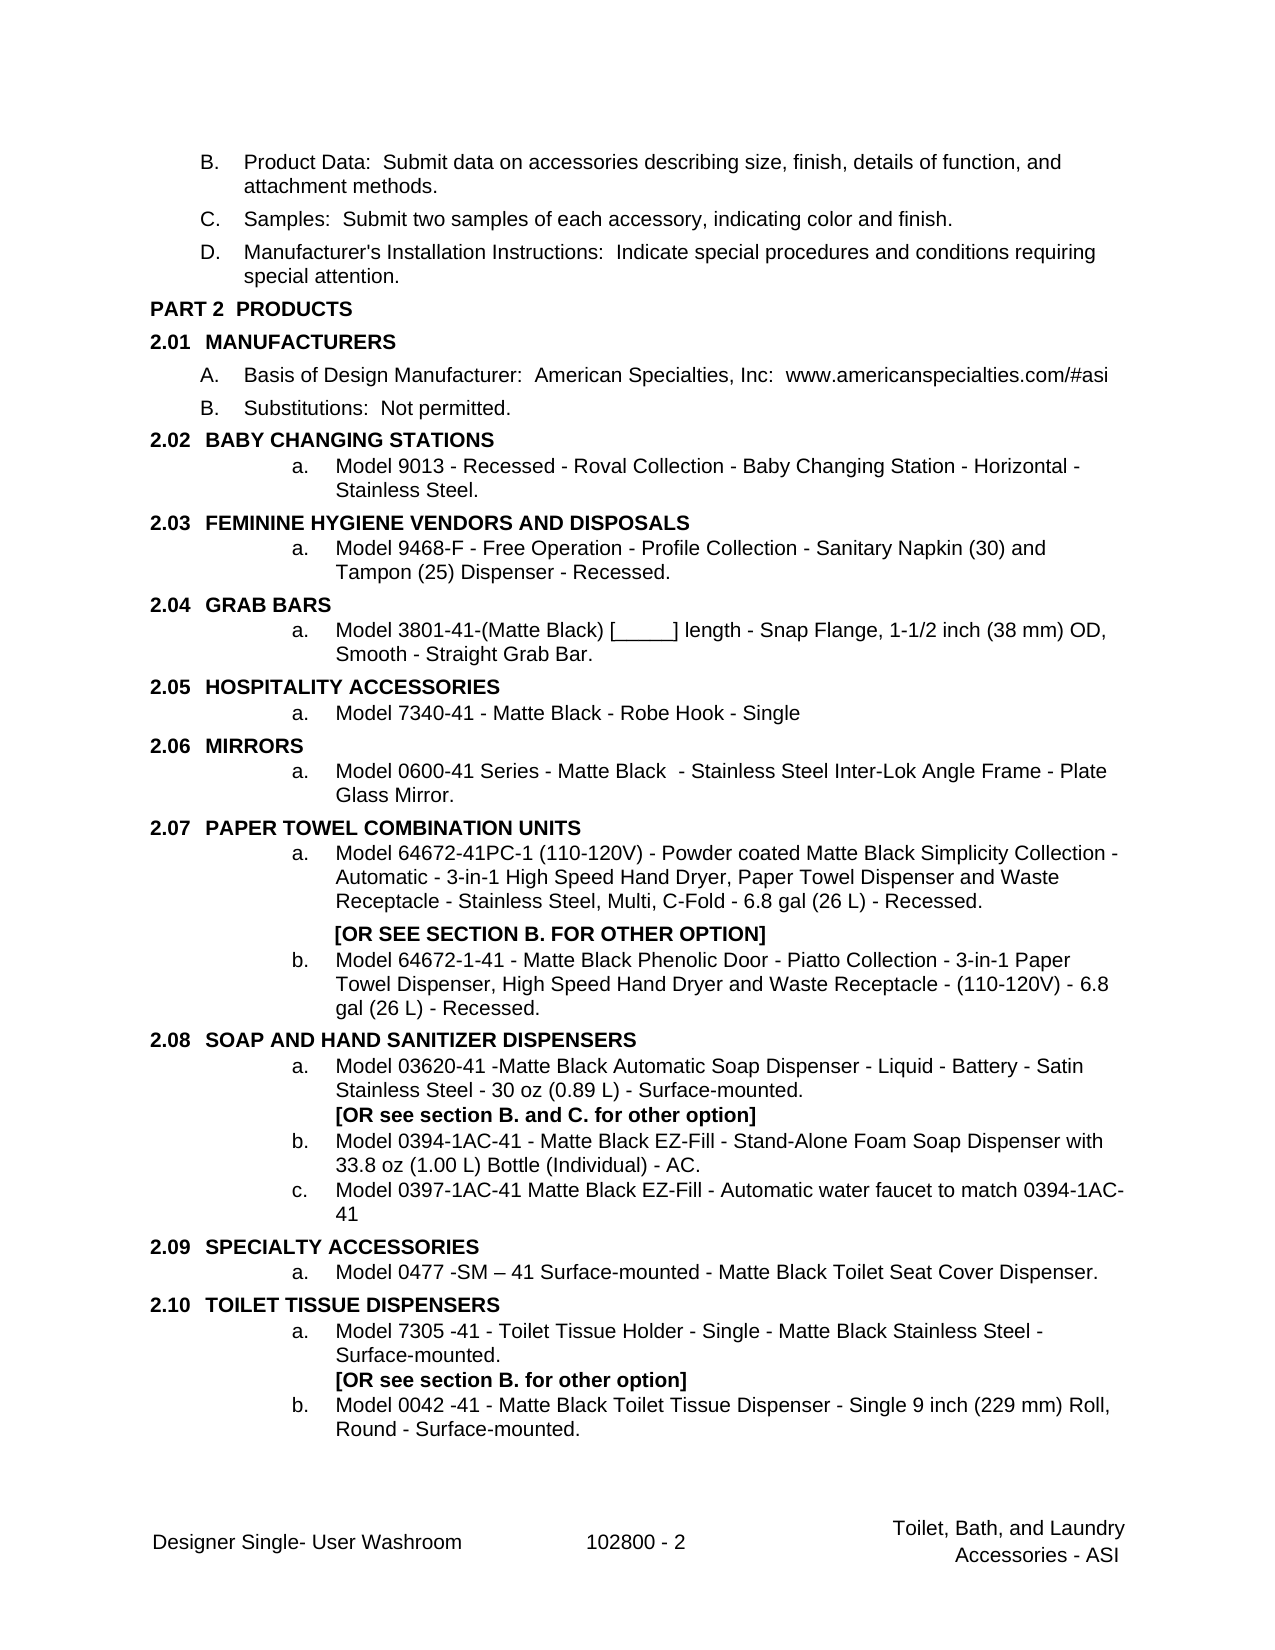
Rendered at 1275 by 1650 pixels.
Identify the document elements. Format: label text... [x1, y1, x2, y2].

text PART 2 PRODUCTS [150, 297, 1125, 321]
text Basis of Design Manufacturer: American Specialties, Inc: www.americanspecialties.com/#asi [200, 362, 1125, 386]
text Model 0477 -SM – 41 Surface-mounted - Matte Black Toilet Seat Cover Dispenser. [292, 1260, 1125, 1284]
text Paper Towel Combination Units [150, 816, 1125, 840]
list [OR see section B. and C. for other option] [335, 1103, 1125, 1127]
text Mirrors [150, 733, 1125, 757]
text Model 7305 -41 - Toilet Tissue Holder - Single - Matte Black Stainless Steel - Surface-mounted. [292, 1318, 1125, 1366]
text Grab Bars [150, 593, 1125, 617]
text Model 3801-41-(Matte Black) [_____] length - Snap Flange, 1-1/2 inch (38 mm) OD, Smooth - Straight Grab Bar. [292, 618, 1125, 666]
text Specialty Accessories [150, 1235, 1125, 1259]
text Model 03620-41 -Matte Black Automatic Soap Dispenser - Liquid - Battery - Satin Stainless Steel - 30 oz (0.89 L) - Surface-mounted. [292, 1054, 1125, 1102]
text Feminine Hygiene Vendors and Disposals [150, 511, 1125, 534]
text Model 0394-1AC-41 - Matte Black EZ-Fill - Stand-Alone Foam Soap Dispenser with 33.8 oz (1.00 L) Bottle (Individual) - AC. [292, 1128, 1125, 1176]
text Model 64672-41PC-1 (110-120V) - Powder coated Matte Black Simplicity Collection - Automatic - 3-in-1 High Speed Hand Dryer, Paper Towel Dispenser and Waste Receptacle - Stainless Steel, Multi, C-Fold - 6.8 gal (26 L) - Recessed. [292, 841, 1125, 913]
text Model 64672-1​-41 - Matte Black Phenolic Door​ - Piatto Collection - 3-in-1 Paper Towel Dispenser, High Speed Hand Dryer and Waste Receptacle - (110-120V) - ​6.8 gal (26 L)​ - Recessed. [292, 947, 1125, 1019]
text Model 0397-1AC-41 Matte Black EZ-Fill - Automatic water faucet to match 0394-1AC-41 [292, 1178, 1125, 1226]
text Hospitality Accessories [150, 675, 1125, 699]
text Manufacturer's Installation Instructions: Indicate special procedures and conditions requiring special attention. [200, 240, 1125, 288]
text MANUFACTURERs [150, 329, 1125, 353]
list [OR see section B. for other option] [335, 1368, 1125, 1392]
text Samples: Submit two samples of each accessory, indicating color and finish. [200, 207, 1125, 231]
text Substitutions: ​Not permitted​. [200, 395, 1125, 419]
text Model 0042 -41 - Matte Black Toilet Tissue Dispenser - Single 9 inch (229 mm) Roll, Round - Surface-mounted. [292, 1393, 1125, 1441]
text Model 7340-41 - Matte Black - Robe Hook - Single [292, 701, 1125, 724]
list [OR see section B. for other option] [300, 922, 1125, 946]
text Model 0600-41 Series - Matte Black - Stainless Steel Inter-Lok Angle Frame - Plate Glass Mirror. [292, 759, 1125, 807]
text Model 9013 - Recessed - Roval Collection - Baby Changing Station - Horizontal - Stainless Steel. [292, 454, 1125, 502]
text TOILET Tissue DISPENSERS [150, 1293, 1125, 1317]
text Baby Changing Stations [150, 428, 1125, 452]
text Model 9468-​F - Free Operation​ - Profile Collection - Sanitary Napkin (30) and Tampon (25) Dispenser - Recessed. [292, 536, 1125, 584]
text Soap and Hand Sanitizer Dispensers [150, 1028, 1125, 1052]
text Product Data: Submit data on accessories describing size, finish, details of function, and attachment methods. [200, 150, 1125, 198]
